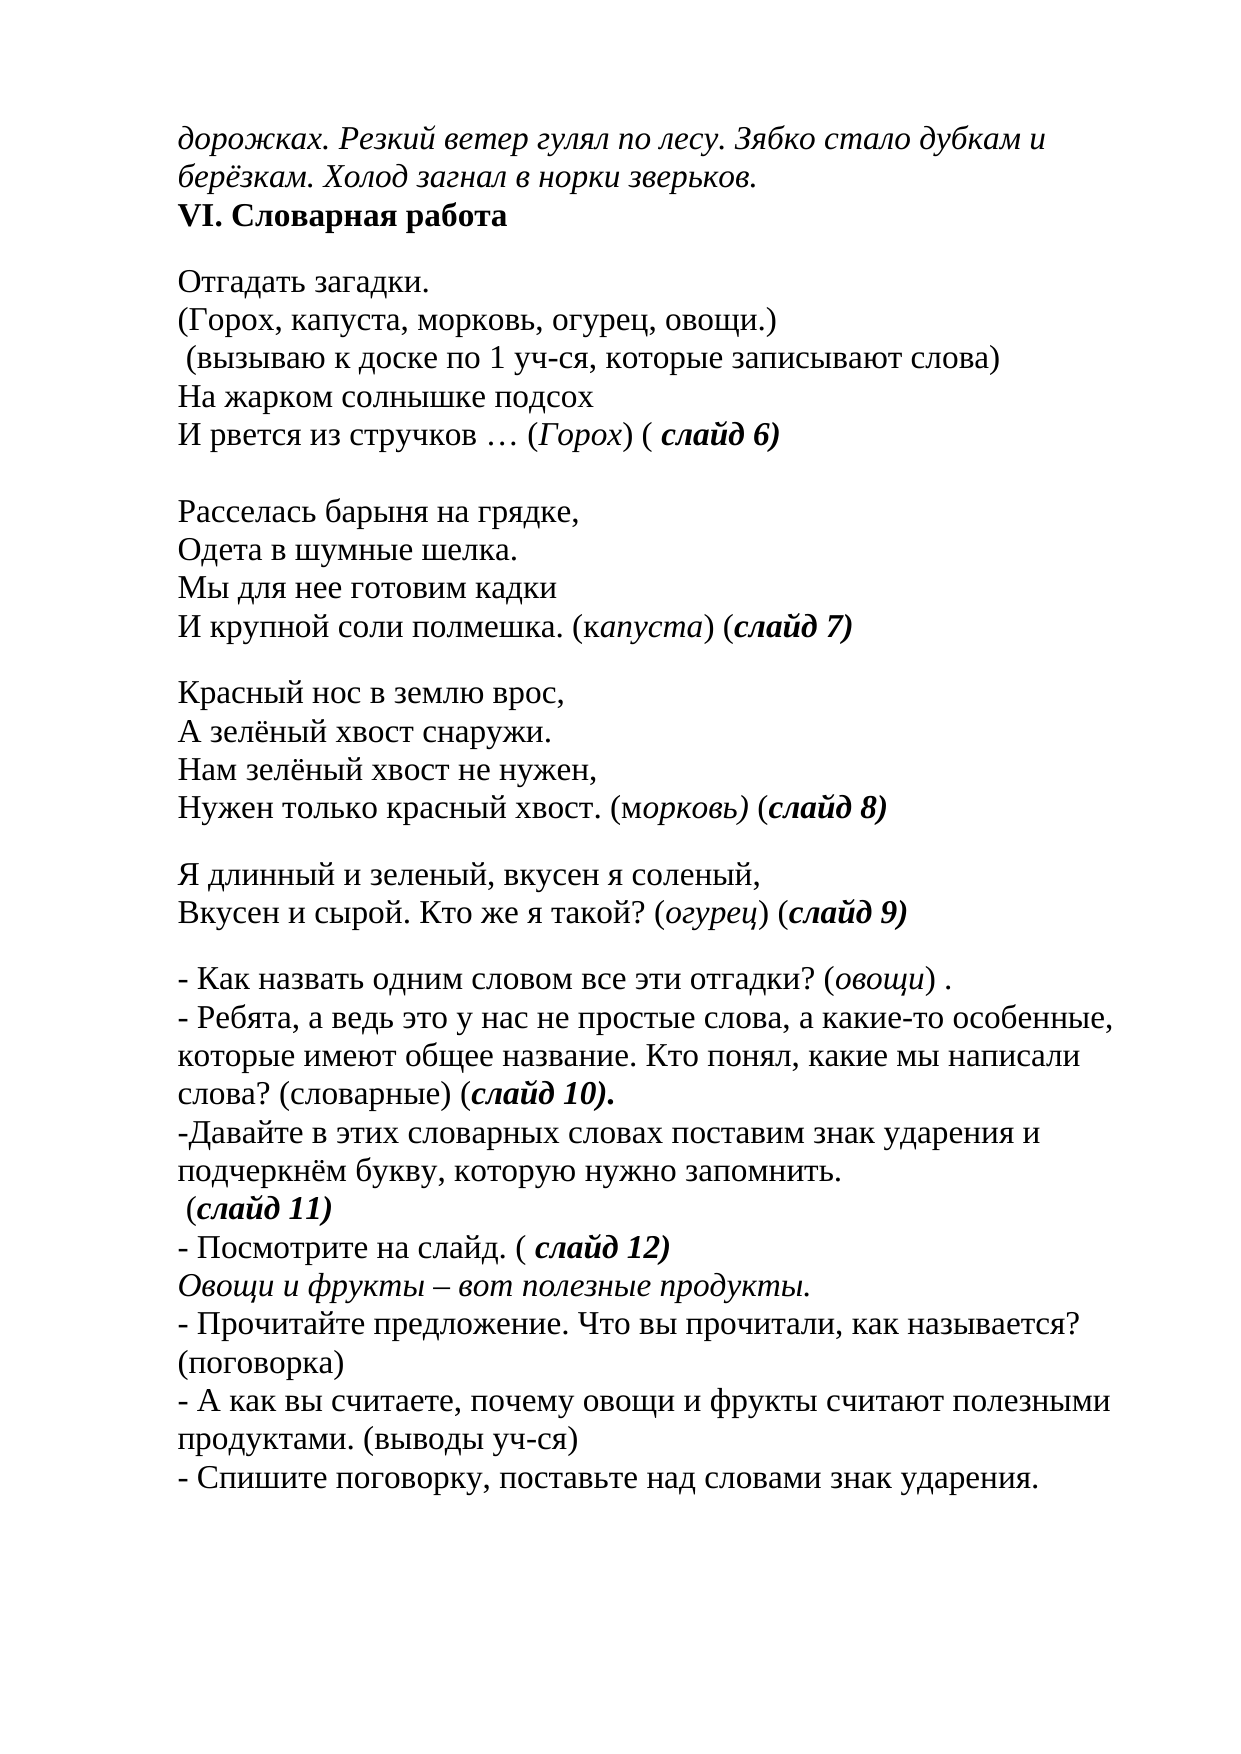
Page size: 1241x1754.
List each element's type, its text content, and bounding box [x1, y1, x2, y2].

text - Как назвать одним словом все эти отгадки? (овощи) . - Ребята, а ведь это у нас не простые слова, а какие-то особенные, которые имеют общее название. Кто понял, какие мы написали слова? (словарные) (слайд 10). -Давайте в этих словарных словах поставим знак ударения и подчеркнём букву, которую нужно запомнить. (слайд 11) - Посмотрите на слайд. ( слайд 12) Овощи и фрукты – вот полезные продукты. - Прочитайте предложение. Что вы прочитали, как называется? (поговорка) - А как вы считаете, почему овощи и фрукты считают полезными продуктами. (выводы уч-ся) - Спишите поговорку, поставьте над словами знак ударения. [177, 958, 1152, 1495]
text На жарком солнышке подсох И рвется из стручков … (Горох) ( слайд 6) [177, 376, 1152, 453]
text Красный нос в землю врос, А зелёный хвост снаружи. Нам зелёный хвост не нужен, Нужен только красный хвост. (морковь) (слайд 8) [177, 672, 1152, 854]
text Расселась барыня на грядке, Одета в шумные шелка. Мы для нее готовим кадки И крупной соли полмешка. (капуста) (слайд 7) [177, 491, 1152, 672]
text (вызываю к доске по 1 уч-ся, которые записывают слова) [177, 338, 1152, 376]
text (Горох, капуста, морковь, огурец, овощи.) [177, 299, 1152, 338]
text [177, 118, 1152, 261]
text Я длинный и зеленый, вкусен я соленый, Вкусен и сырой. Кто же я такой? (огурец) (слайд 9) [177, 854, 1152, 958]
text Отгадать загадки. [177, 261, 1152, 299]
